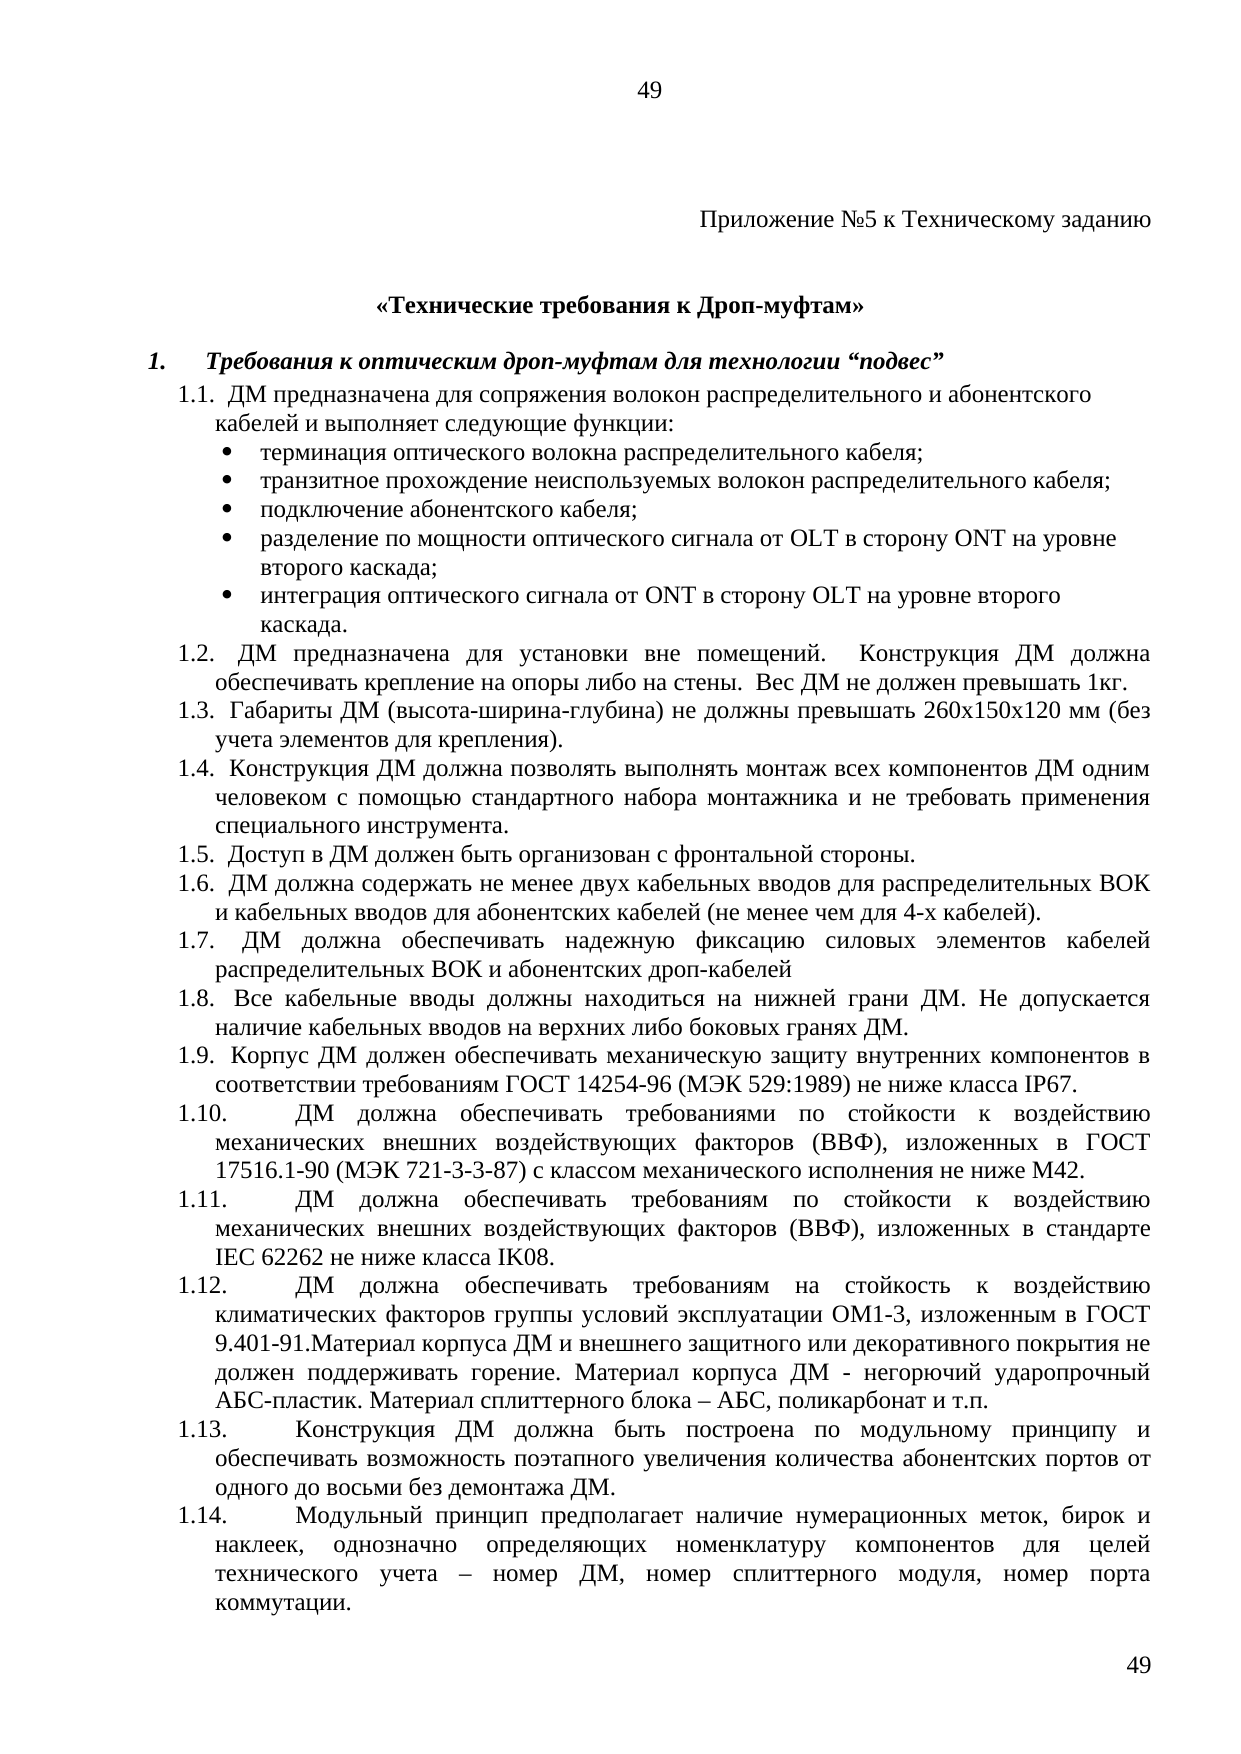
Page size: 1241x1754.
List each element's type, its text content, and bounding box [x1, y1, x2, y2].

list ДМ должна обеспечивать требованиям на стойкость к воздействию климатических факторов группы условий эксплуатации ОМ1-3, изложенным в ГОСТ 9.401-91.Материал корпуса ДМ и внешнего защитного или декоративного покрытия не должен поддерживать горение. Материал корпуса ДМ - негорючий ударопрочный АБС-пластик. Материал сплиттерного блока – АБС, поликарбонат и т.п. [177, 1271, 1152, 1414]
list Конструкция ДМ должна позволять выполнять монтаж всех компонентов ДМ одним человеком с помощью стандартного набора монтажника и не требовать применения специального инструмента. [177, 753, 1152, 839]
list Доступ в ДМ должен быть организован с фронтальной стороны. [177, 839, 1152, 868]
list ДМ должна обеспечивать надежную фиксацию силовых элементов кабелей распределительных ВОК и абонентских дроп-кабелей [177, 926, 1152, 983]
list транзитное прохождение неиспользуемых волокон распределительного кабеля; [223, 466, 1152, 494]
list терминация оптического волокна распределительного кабеля; [223, 437, 1152, 466]
list подключение абонентского кабеля; [223, 494, 1152, 523]
text Приложение №5 к Техническому заданию [89, 204, 1152, 233]
list ДМ должна содержать не менее двух кабельных вводов для распределительных ВОК и кабельных вводов для абонентских кабелей (не менее чем для 4-х кабелей). [177, 868, 1152, 926]
list Габариты ДМ (высота-ширина-глубина) не должны превышать 260x150x120 мм (без учета элементов для крепления). [177, 696, 1152, 753]
list Модульный принцип предполагает наличие нумерационных меток, бирок и наклеек, однозначно определяющих номенклатуру компонентов для целей технического учета – номер ДМ, номер сплиттерного модуля, номер порта коммутации. [177, 1501, 1152, 1616]
list Корпус ДМ должен обеспечивать механическую защиту внутренних компонентов в соответствии требованиям ГОСТ 14254-96 (МЭК 529:1989) не ниже класса IP67. [177, 1041, 1152, 1098]
list ДМ должна обеспечивать требованиям по стойкости к воздействию механических внешних воздействующих факторов (ВВФ), изложенных в стандарте IEC 62262 не ниже класса IK08. [177, 1184, 1152, 1271]
list ДМ должна обеспечивать требованиями по стойкости к воздействию механических внешних воздействующих факторов (ВВФ), изложенных в ГОСТ 17516.1-90 (МЭК 721-3-3-87) с классом механического исполнения не ниже М42. [177, 1098, 1152, 1184]
list Все кабельные вводы должны находиться на нижней грани ДМ. Не допускается наличие кабельных вводов на верхних либо боковых гранях ДМ. [177, 983, 1152, 1041]
list Конструкция ДМ должна быть построена по модульному принципу и обеспечивать возможность поэтапного увеличения количества абонентских портов от одного до восьми без демонтажа ДМ. [177, 1414, 1152, 1501]
list интеграция оптического сигнала от ONT в сторону OLT на уровне второго каскада. [223, 581, 1152, 638]
text Требования к оптическим дроп-муфтам для технологии “подвес” [148, 346, 1152, 375]
text «Технические требования к Дроп-муфтам» [89, 291, 1152, 319]
list разделение по мощности оптического сигнала от OLT в сторону ONT на уровне второго каскада; [223, 523, 1152, 581]
list ДМ предназначена для сопряжения волокон распределительного и абонентского кабелей и выполняет следующие функции: [177, 379, 1152, 437]
list ДМ предназначена для установки вне помещений. Конструкция ДМ должна обеспечивать крепление на опоры либо на стены. Вес ДМ не должен превышать 1кг. [177, 638, 1152, 696]
